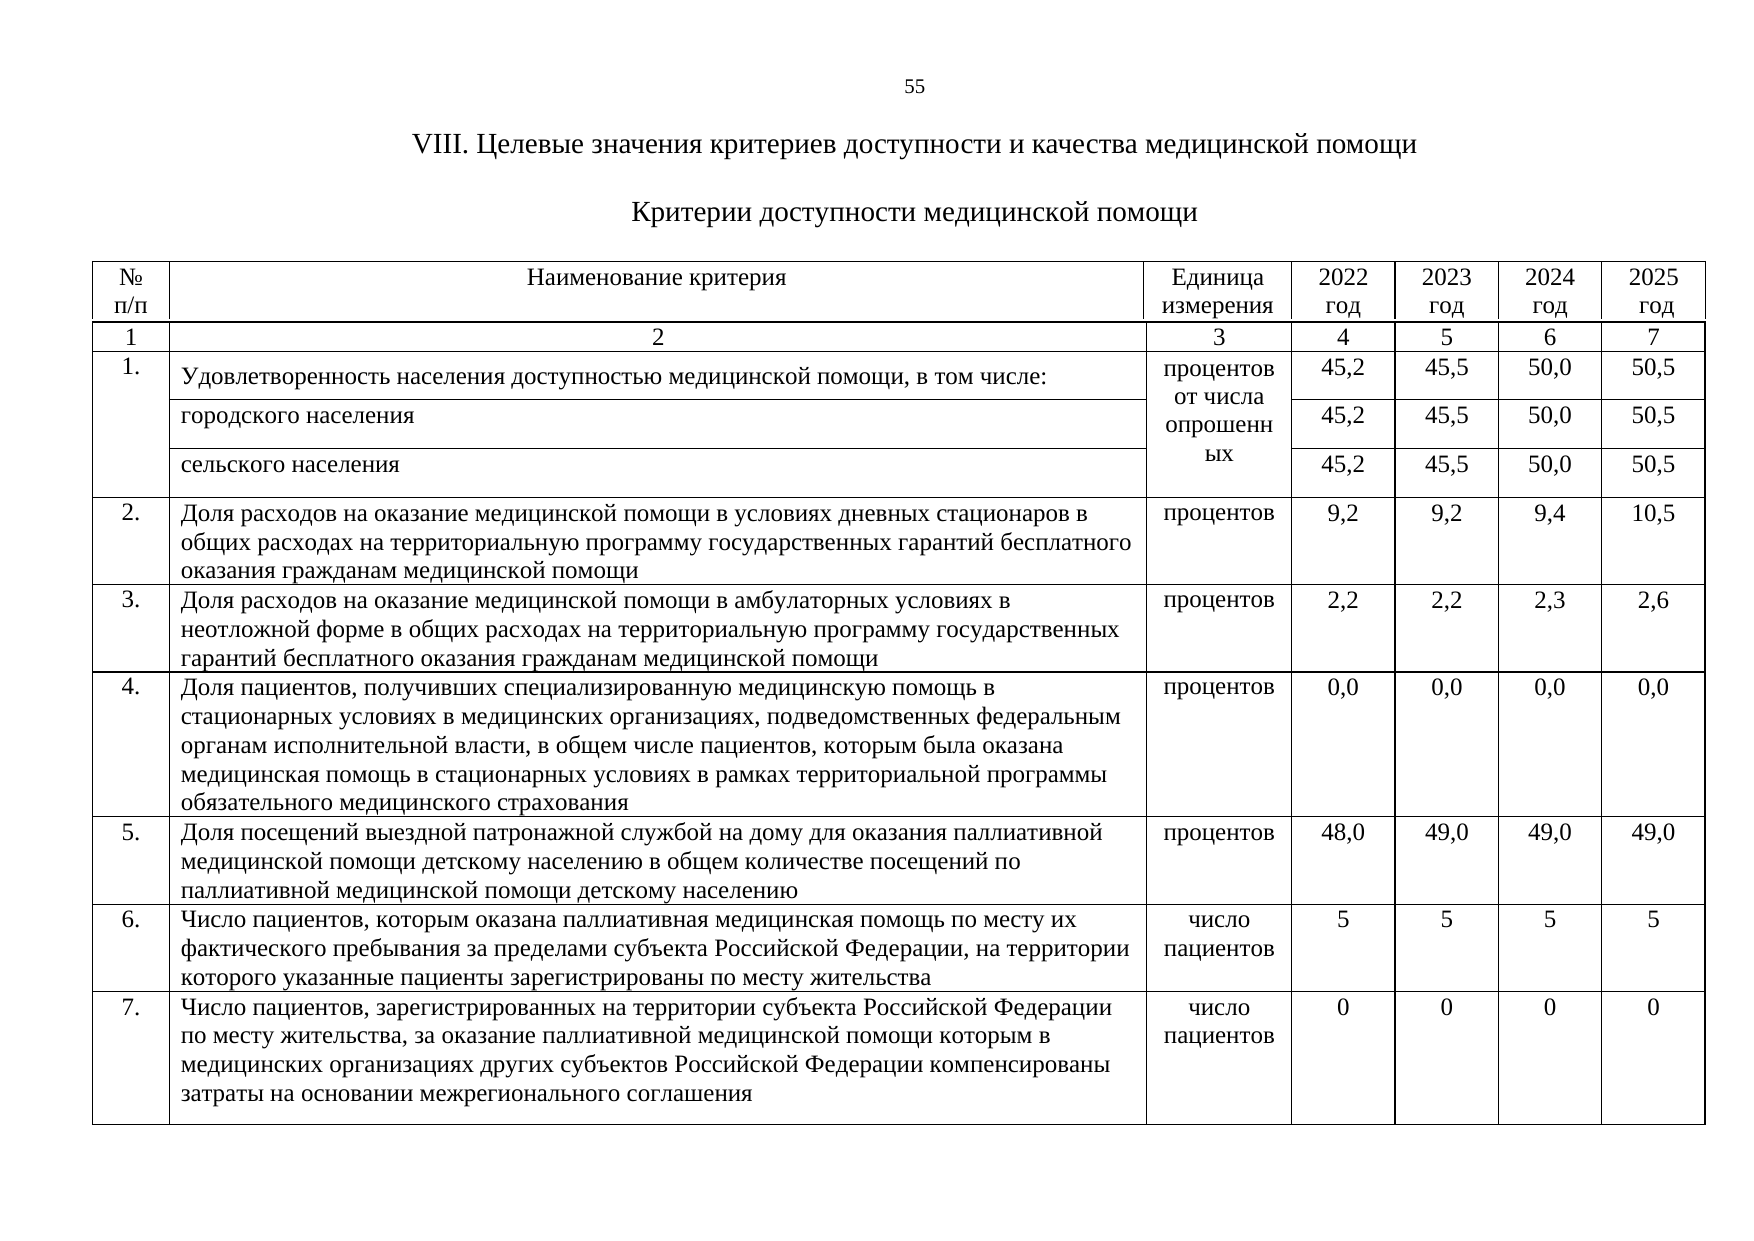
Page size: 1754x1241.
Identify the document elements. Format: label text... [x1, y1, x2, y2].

table_cell 5. [93, 817, 169, 903]
table_header Единица измерения [1144, 262, 1291, 319]
table_cell 4. [93, 673, 169, 816]
table_cell 50,5 [1602, 449, 1704, 497]
table_cell 9,2 [1292, 498, 1394, 584]
table_cell 45,5 [1396, 352, 1498, 399]
table_cell 2. [93, 498, 169, 584]
table_cell 45,5 [1396, 449, 1498, 497]
table_header 2024 год [1499, 262, 1601, 319]
table_cell 49,0 [1499, 817, 1601, 903]
table_cell процентов [1147, 673, 1291, 816]
table_cell 0,0 [1602, 673, 1704, 816]
table_header 2 [170, 323, 1146, 351]
table_cell 0 [1292, 992, 1394, 1123]
table_cell 50,5 [1602, 400, 1704, 448]
text VIII. Целевые значения критериев доступности и качества медицинской помощи [118, 127, 1636, 160]
table_cell Доля посещений выездной патронажной службой на дому для оказания паллиативной медицинской помощи детскому населению в общем количестве посещений по паллиативной медицинской помощи детскому населению [170, 817, 1146, 903]
table_header 2023 год [1396, 262, 1498, 319]
table_cell Удовлетворенность населения доступностью медицинской помощи, в том числе: [170, 352, 1146, 399]
table_cell 0 [1396, 992, 1498, 1123]
table_cell 45,2 [1292, 352, 1394, 399]
table_cell 3. [93, 585, 169, 671]
table_cell процентов [1147, 585, 1291, 671]
table_cell 2,3 [1499, 585, 1601, 671]
text Критерии доступности медицинской помощи [118, 194, 1636, 227]
table_cell процентов от числа опрошенных [1147, 352, 1291, 497]
table_cell Доля расходов на оказание медицинской помощи в амбулаторных условиях в неотложной форме в общих расходах на территориальную программу государственных гарантий бесплатного оказания гражданам медицинской помощи [170, 585, 1146, 671]
table_cell 5 [1499, 905, 1601, 991]
table_header 4 [1292, 323, 1394, 351]
table_header № п/п [93, 262, 169, 319]
table_cell 0,0 [1292, 673, 1394, 816]
table_cell 2,6 [1602, 585, 1704, 671]
table_header 6 [1499, 323, 1601, 351]
table_cell 0,0 [1499, 673, 1601, 816]
table_cell 50,0 [1499, 352, 1601, 399]
table_cell 0 [1499, 992, 1601, 1123]
table_cell 0,0 [1396, 673, 1498, 816]
table_cell Доля расходов на оказание медицинской помощи в условиях дневных стационаров в общих расходах на территориальную программу государственных гарантий бесплатного оказания гражданам медицинской помощи [170, 498, 1146, 584]
table_cell процентов [1147, 498, 1291, 584]
table_cell 45,2 [1292, 400, 1394, 448]
table_cell число пациентов [1147, 992, 1291, 1123]
table_cell 5 [1396, 905, 1498, 991]
table_cell 49,0 [1396, 817, 1498, 903]
table_cell 9,2 [1396, 498, 1498, 584]
table_cell городского населения [170, 400, 1146, 448]
table_cell 48,0 [1292, 817, 1394, 903]
table_cell 45,2 [1292, 449, 1394, 497]
table_cell 7. [93, 992, 169, 1123]
table_cell 1. [93, 352, 169, 497]
table_header 1 [93, 323, 169, 351]
table_cell 5 [1292, 905, 1394, 991]
table_cell 10,5 [1602, 498, 1704, 584]
table_cell 49,0 [1602, 817, 1704, 903]
table_cell 50,0 [1499, 449, 1601, 497]
table_cell 2,2 [1292, 585, 1394, 671]
table_cell 50,0 [1499, 400, 1601, 448]
table_header 7 [1602, 323, 1704, 351]
table_header 3 [1147, 323, 1291, 351]
table_cell 0 [1602, 992, 1704, 1123]
table_cell 5 [1602, 905, 1704, 991]
table_cell сельского населения [170, 449, 1146, 497]
table_header 2025 год [1602, 262, 1705, 319]
table_cell 9,4 [1499, 498, 1601, 584]
table_cell Число пациентов, зарегистрированных на территории субъекта Российской Федерации по месту жительства, за оказание паллиативной медицинской помощи которым в медицинских организациях других субъектов Российской Федерации компенсированы затраты на основании межрегионального соглашения [170, 992, 1146, 1123]
table_header 2022 год [1292, 262, 1394, 319]
table_header Наименование критерия [170, 262, 1143, 319]
table_cell Доля пациентов, получивших специализированную медицинскую помощь в стационарных условиях в медицинских организациях, подведомственных федеральным органам исполнительной власти, в общем числе пациентов, которым была оказана медицинская помощь в стационарных условиях в рамках территориальной программы обязательного медицинского страхования [170, 673, 1146, 816]
table_cell 50,5 [1602, 352, 1704, 399]
table_cell 6. [93, 905, 169, 991]
table_cell Число пациентов, которым оказана паллиативная медицинская помощь по месту их фактического пребывания за пределами субъекта Российской Федерации, на территории которого указанные пациенты зарегистрированы по месту жительства [170, 905, 1146, 991]
table_cell 2,2 [1396, 585, 1498, 671]
table_cell число пациентов [1147, 905, 1291, 991]
table_cell 45,5 [1396, 400, 1498, 448]
table_cell процентов [1147, 817, 1291, 903]
table_header 5 [1396, 323, 1498, 351]
